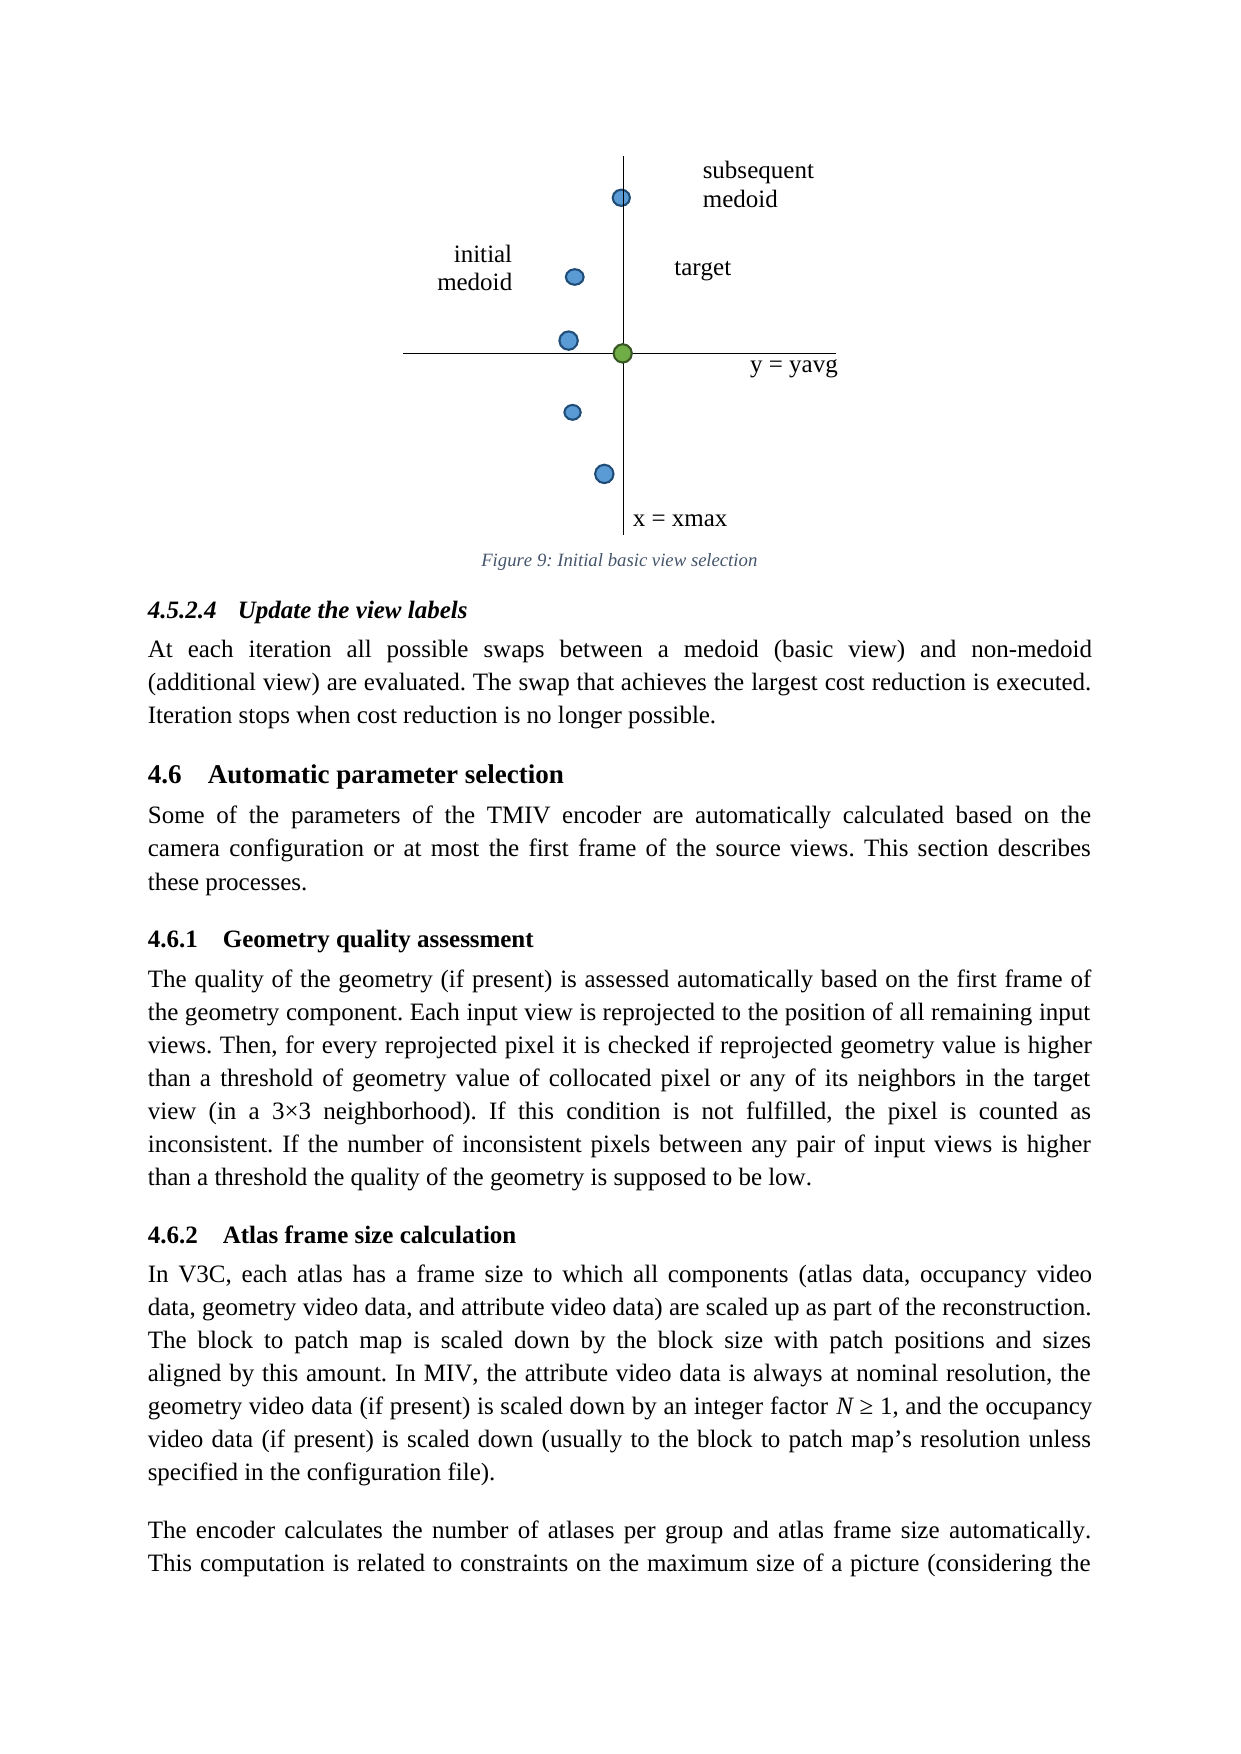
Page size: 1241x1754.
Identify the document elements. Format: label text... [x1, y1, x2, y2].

text Some of the parameters of the TMIV encoder are automatically calculated based on the camera configuration or at most the first frame of the source views. This section describes these processes. [148, 801, 1093, 895]
text In V3C, each atlas has a frame size to which all components (atlas data, occupancy video data, geometry video data, and attribute video data) are scaled up as part of the reconstruction. The block to patch map is scaled down by the block size with patch positions and sizes aligned by this amount. In MIV, the attribute video data is always at nominal resolution, the geometry video data (if present) is scaled down by an integer factor N ≥ 1, and the occupancy video data (if present) is scaled down (usually to the block to patch map’s resolution unless specified in the configuration file). [148, 1259, 1093, 1486]
text Figure 9: Initial basic view selection [148, 549, 1093, 570]
subtitle Geometry quality assessment [148, 924, 1093, 953]
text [148, 1515, 1093, 1577]
subtitle Update the view labels [148, 595, 1093, 624]
subtitle Atlas frame size calculation [148, 1220, 1093, 1249]
text At each iteration all possible swaps between a medoid (basic view) and non-medoid (additional view) are evaluated. The swap that achieves the largest cost reduction is executed. Iteration stops when cost reduction is no longer possible. [148, 634, 1093, 729]
text The quality of the geometry (if present) is assessed automatically based on the first frame of the geometry component. Each input view is reprojected to the position of all remaining input views. Then, for every reprojected pixel it is checked if reprojected geometry value is higher than a threshold of geometry value of collocated pixel or any of its neighbors in the target view (in a 3×3 neighborhood). If this condition is not fulfilled, the pixel is counted as inconsistent. If the number of inconsistent pixels between any pair of input views is higher than a threshold the quality of the geometry is supposed to be low. [148, 964, 1093, 1191]
subtitle Automatic parameter selection [148, 758, 1093, 790]
